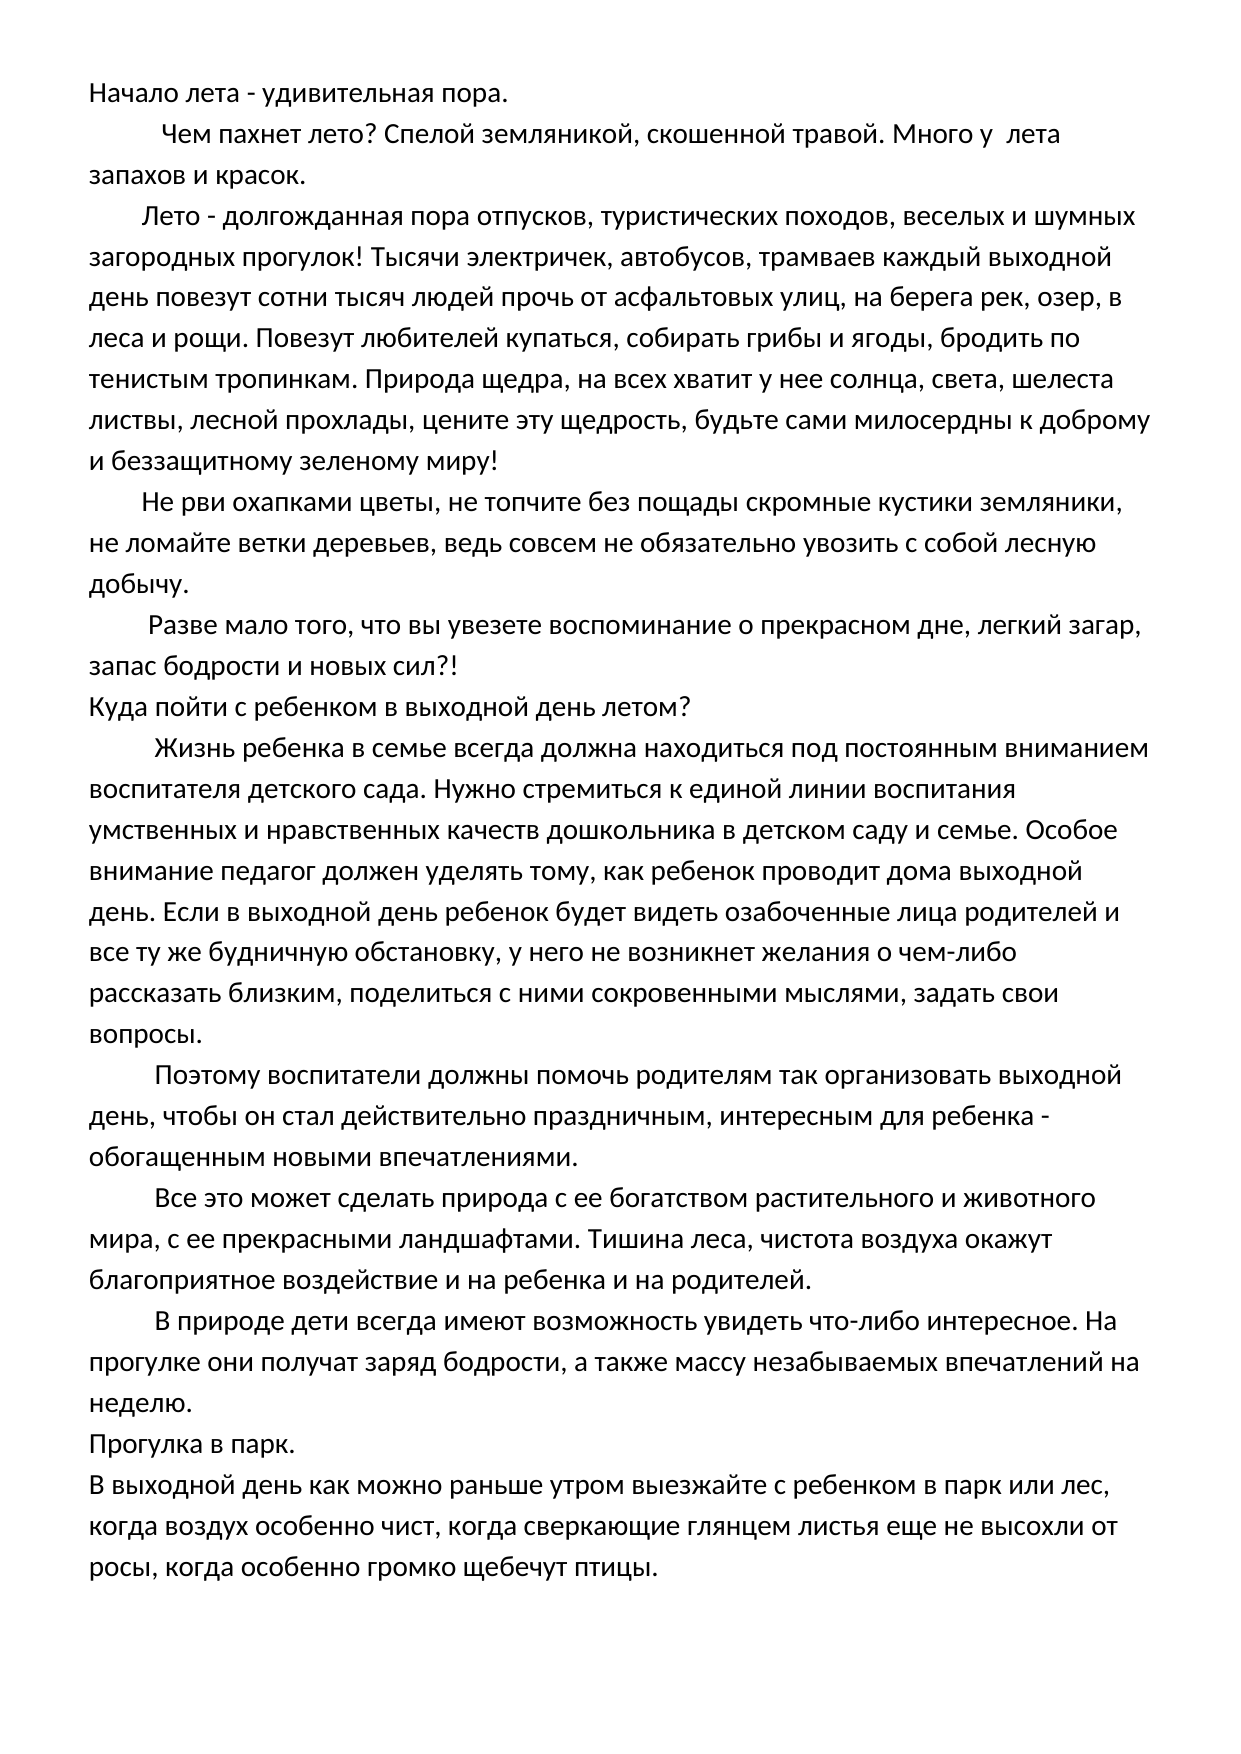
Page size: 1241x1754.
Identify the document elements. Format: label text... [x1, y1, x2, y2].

text Все это может сделать природа с ее богатством растительного и животного мира, с ее прекрасными ландшафтами. Тишина леса, чистота воздуха окажут благоприятное воздействие и на ребенка и на родителей. [89, 1179, 1152, 1297]
text Поэтому воспитатели должны помочь родителям так организовать выходной день, чтобы он стал действительно праздничным, интересным для ребенка - обогащенным новыми впечатлениями. [89, 1056, 1152, 1174]
text Жизнь ребенка в семье всегда должна находиться под постоянным вниманием воспитателя детского сада. Нужно стремиться к единой линии воспитания умственных и нравственных качеств дошкольника в детском саду и семье. Особое внимание педагог должен уделять тому, как ребенок проводит дома выходной день. Если в выходной день ребенок будет видеть озабоченные лица родителей и все ту же будничную обстановку, у него не возникнет желания о чем-либо рассказать близким, поделиться с ними сокровенными мыслями, задать свои вопросы. [89, 729, 1152, 1051]
text Не рви охапками цветы, не топчите без пощады скромные кустики земляники, не ломайте ветки деревьев, ведь совсем не обязательно увозить с собой лесную добычу. [89, 483, 1152, 601]
text В выходной день как можно раньше утром выезжайте с ребенком в парк или лес, когда воздух особенно чист, когда сверкающие глянцем листья еще не высохли от росы, когда особенно громко щебечут птицы. [89, 1466, 1152, 1583]
text Лето - долгожданная пора отпусков, туристических походов, веселых и шумных загородных прогулок! Тысячи электричек, автобусов, трамваев каждый выходной день повезут сотни тысяч людей прочь от асфальтовых улиц, на берега рек, озер, в леса и рощи. Повезут любителей купаться, собирать грибы и ягоды, бродить по тенистым тропинкам. Природа щедра, на всех хватит у нее солнца, света, шелеста листвы, лесной прохлады, цените эту щедрость, будьте сами милосердны к доброму и беззащитному зеленому миру! [89, 197, 1152, 478]
text Начало лета - удивительная пора. [89, 74, 1152, 109]
text Чем пахнет лето? Спелой земляникой, скошенной травой. Много у лета запахов и красок. [89, 115, 1152, 191]
text Разве мало того, что вы увезете воспоминание о прекрасном дне, легкий загар, запас бодрости и новых сил?! [89, 606, 1152, 683]
text Прогулка в парк. [89, 1425, 1152, 1460]
text В природе дети всегда имеют возможность увидеть что-либо интересное. На прогулке они получат заряд бодрости, а также массу незабываемых впечатлений на неделю. [89, 1302, 1152, 1419]
text Куда пойти с ребенком в выходной день летом? [89, 688, 1152, 723]
